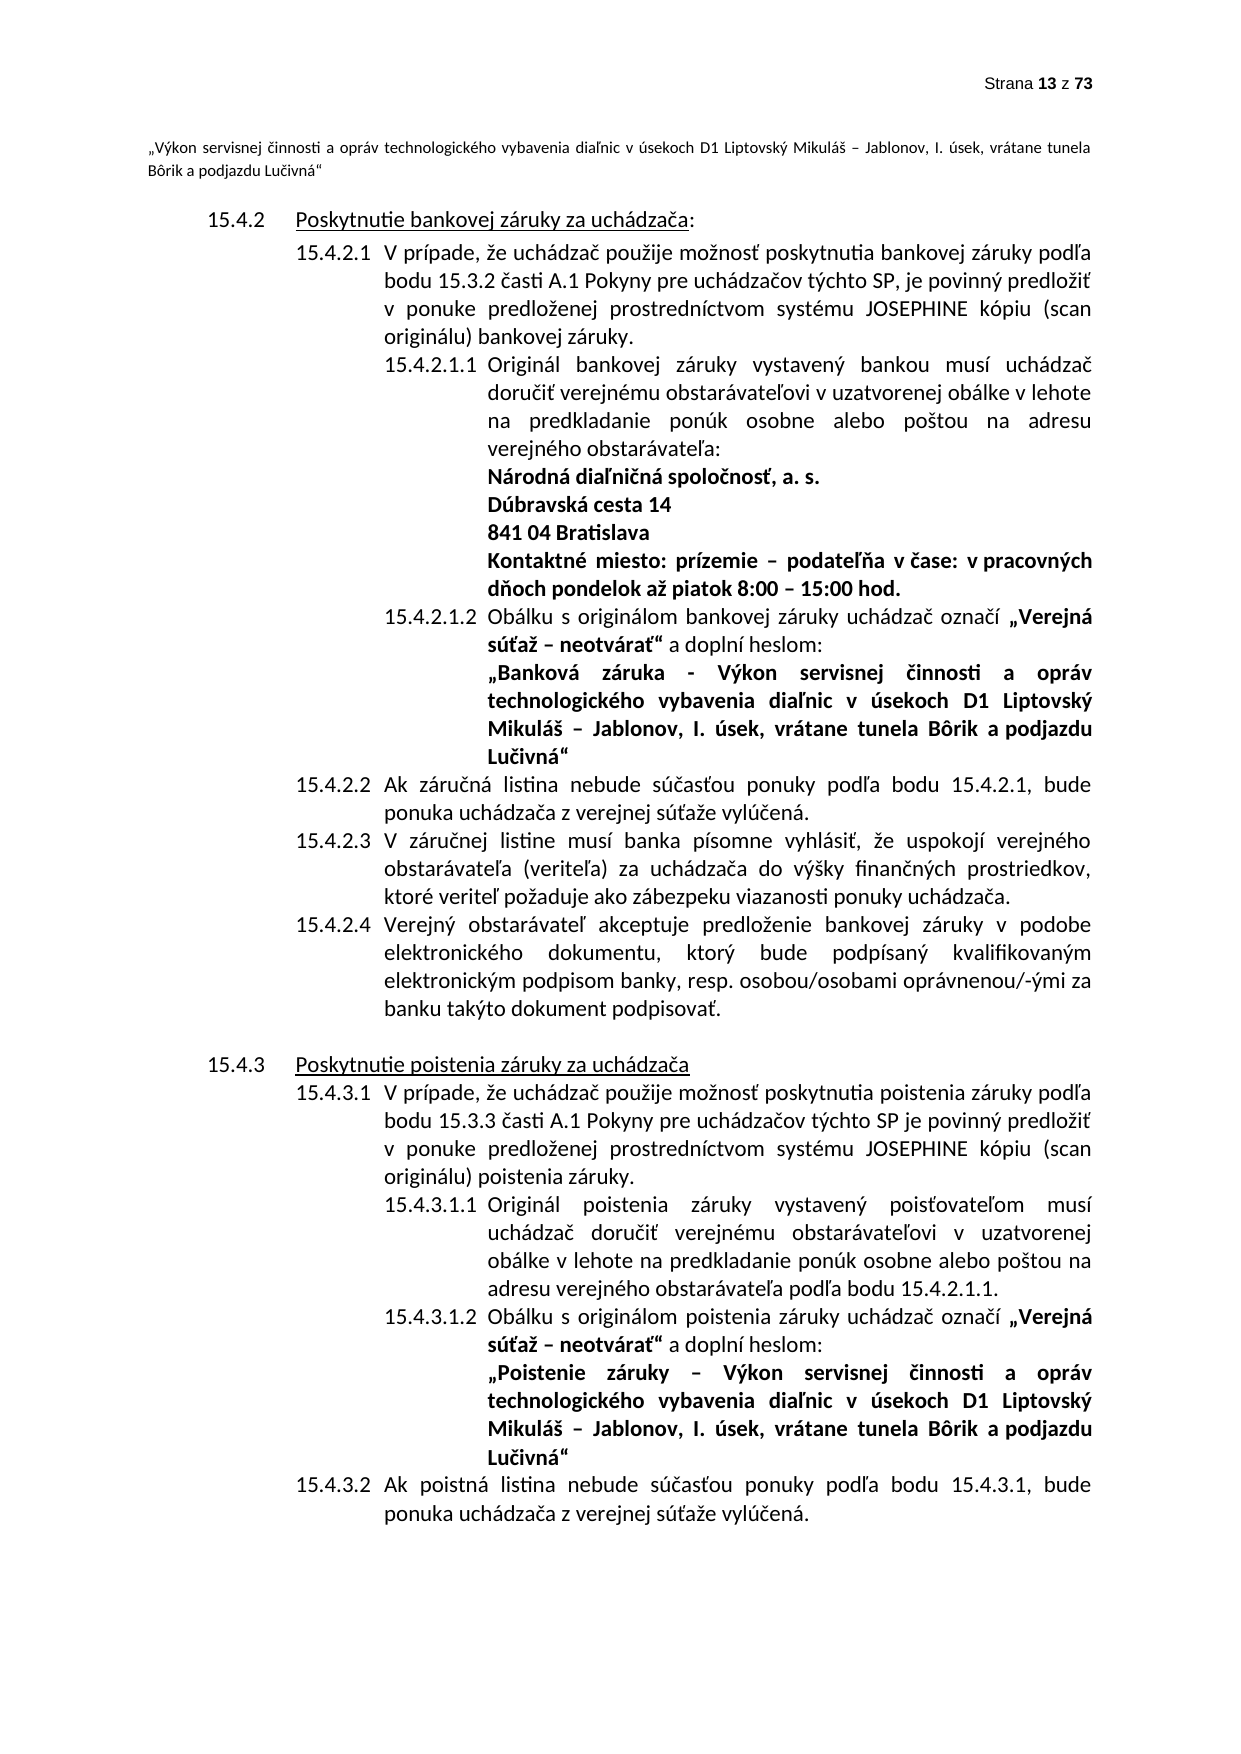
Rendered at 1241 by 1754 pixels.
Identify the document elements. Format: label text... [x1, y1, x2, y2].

text 15.4.3.1.2 Obálku s originálom poistenia záruky uchádzač označí „Verejná súťaž – neotvárať“ a doplní heslom: [384, 1302, 1092, 1358]
text „Banková záruka - Výkon servisnej činnosti a opráv technologického vybavenia diaľnic v úsekoch D1 Liptovský Mikuláš – Jablonov, I. úsek, vrátane tunela Bôrik a podjazdu Lučivná“ [487, 658, 1092, 770]
text 15.4.2.1.2 Obálku s originálom bankovej záruky uchádzač označí „Verejná súťaž – neotvárať“ a doplní heslom: [384, 602, 1092, 658]
text 15.4.2.1 V prípade, že uchádzač použije možnosť poskytnutia bankovej záruky podľa bodu 15.3.2 časti A.1 Pokyny pre uchádzačov týchto SP, je povinný predložiť v ponuke predloženej prostredníctvom systému JOSEPHINE kópiu (scan originálu) bankovej záruky. [295, 238, 1092, 350]
text 841 04 Bratislava [487, 518, 1092, 546]
text 15.4.2.4 Verejný obstarávateľ akceptuje predloženie bankovej záruky v podobe elektronického dokumentu, ktorý bude podpísaný kvalifikovaným elektronickým podpisom banky, resp. osobou/osobami oprávnenou/-ými za banku takýto dokument podpisovať. [295, 910, 1092, 1022]
text 15.4.3.2 Ak poistná listina nebude súčasťou ponuky podľa bodu 15.4.3.1, bude ponuka uchádzača z verejnej súťaže vylúčená. [295, 1471, 1092, 1527]
text Kontaktné miesto: prízemie – podateľňa v čase: v pracovných dňoch pondelok až piatok 8:00 – 15:00 hod. [487, 546, 1092, 602]
text 15.4.3.1.1 Originál poistenia záruky vystavený poisťovateľom musí uchádzač doručiť verejnému obstarávateľovi v uzatvorenej obálke v lehote na predkladanie ponúk osobne alebo poštou na adresu verejného obstarávateľa podľa bodu 15.4.2.1.1. [384, 1190, 1092, 1302]
text Národná diaľničná spoločnosť, a. s. [487, 462, 1092, 490]
list Poskytnutie poistenia záruky za uchádzača [207, 1050, 1092, 1078]
text 15.4.2.2 Ak záručná listina nebude súčasťou ponuky podľa bodu 15.4.2.1, bude ponuka uchádzača z verejnej súťaže vylúčená. [295, 770, 1092, 826]
text 15.4.2 Poskytnutie bankovej záruky za uchádzača: [207, 206, 1092, 233]
text 15.4.2.1.1 Originál bankovej záruky vystavený bankou musí uchádzač doručiť verejnému obstarávateľovi v uzatvorenej obálke v lehote na predkladanie ponúk osobne alebo poštou na adresu verejného obstarávateľa: [384, 350, 1092, 462]
text „Poistenie záruky – Výkon servisnej činnosti a opráv technologického vybavenia diaľnic v úsekoch D1 Liptovský Mikuláš – Jablonov, I. úsek, vrátane tunela Bôrik a podjazdu Lučivná“ [487, 1358, 1092, 1471]
text 15.4.2.3 V záručnej listine musí banka písomne vyhlásiť, že uspokojí verejného obstarávateľa (veriteľa) za uchádzača do výšky finančných prostriedkov, ktoré veriteľ požaduje ako zábezpeku viazanosti ponuky uchádzača. [295, 826, 1092, 910]
text 15.4.3.1 V prípade, že uchádzač použije možnosť poskytnutia poistenia záruky podľa bodu 15.3.3 časti A.1 Pokyny pre uchádzačov týchto SP je povinný predložiť v ponuke predloženej prostredníctvom systému JOSEPHINE kópiu (scan originálu) poistenia záruky. [295, 1078, 1092, 1190]
text Dúbravská cesta 14 [487, 490, 1092, 518]
